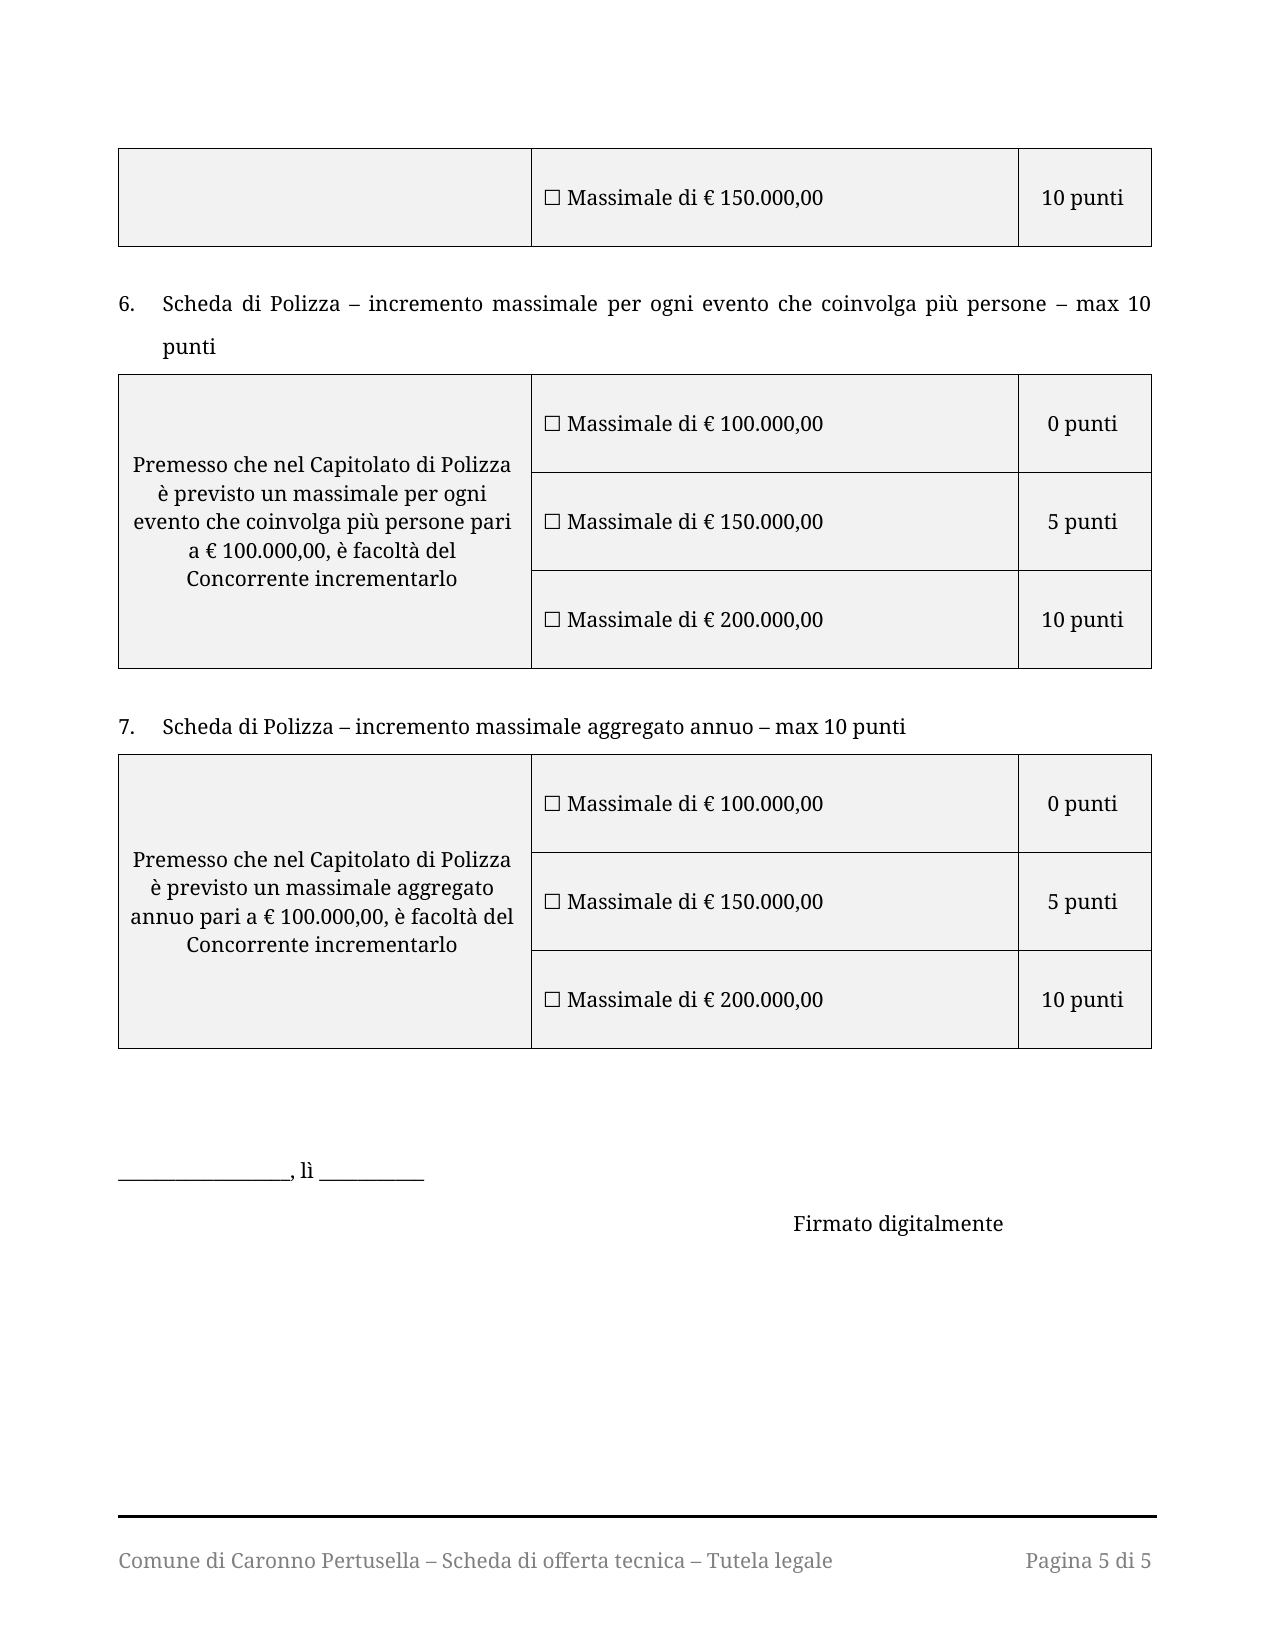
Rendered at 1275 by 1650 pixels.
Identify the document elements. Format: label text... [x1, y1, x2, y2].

table_cell 10 punti [1019, 149, 1151, 246]
table_header Massimale di € 100.000,00 [532, 375, 1018, 472]
list Scheda di Polizza – incremento massimale aggregato annuo – max 10 punti [118, 712, 1151, 740]
table_cell 5 punti [1019, 853, 1151, 950]
table_header Premesso che nel Capitolato di Polizza è previsto un massimale per ogni evento che coinvolga più persone pari a € 100.000,00, è facoltà del Concorrente incrementarlo [119, 375, 531, 668]
table_cell Massimale di € 150.000,00 [532, 149, 1018, 246]
table_header 0 punti [1019, 755, 1151, 852]
text Firmato digitalmente [725, 1209, 1151, 1238]
table_cell 5 punti [1019, 473, 1151, 570]
table_cell Massimale di € 200.000,00 [532, 951, 1018, 1048]
table_cell 10 punti [1019, 571, 1151, 668]
table_header 0 punti [1019, 375, 1151, 472]
table_cell Massimale di € 150.000,00 [532, 853, 1018, 950]
table_header Massimale di € 100.000,00 [532, 755, 1018, 852]
table_cell Massimale di € 150.000,00 [532, 473, 1018, 570]
table_cell 10 punti [1019, 951, 1151, 1048]
table_cell Massimale di € 200.000,00 [532, 571, 1018, 668]
list Scheda di Polizza – incremento massimale per ogni evento che coinvolga più persone – max 10 punti [118, 289, 1151, 360]
table_header Premesso che nel Capitolato di Polizza è previsto un massimale aggregato annuo pari a € 100.000,00, è facoltà del Concorrente incrementarlo [119, 755, 531, 1048]
text __________________, lì ___________ [118, 1156, 1151, 1184]
